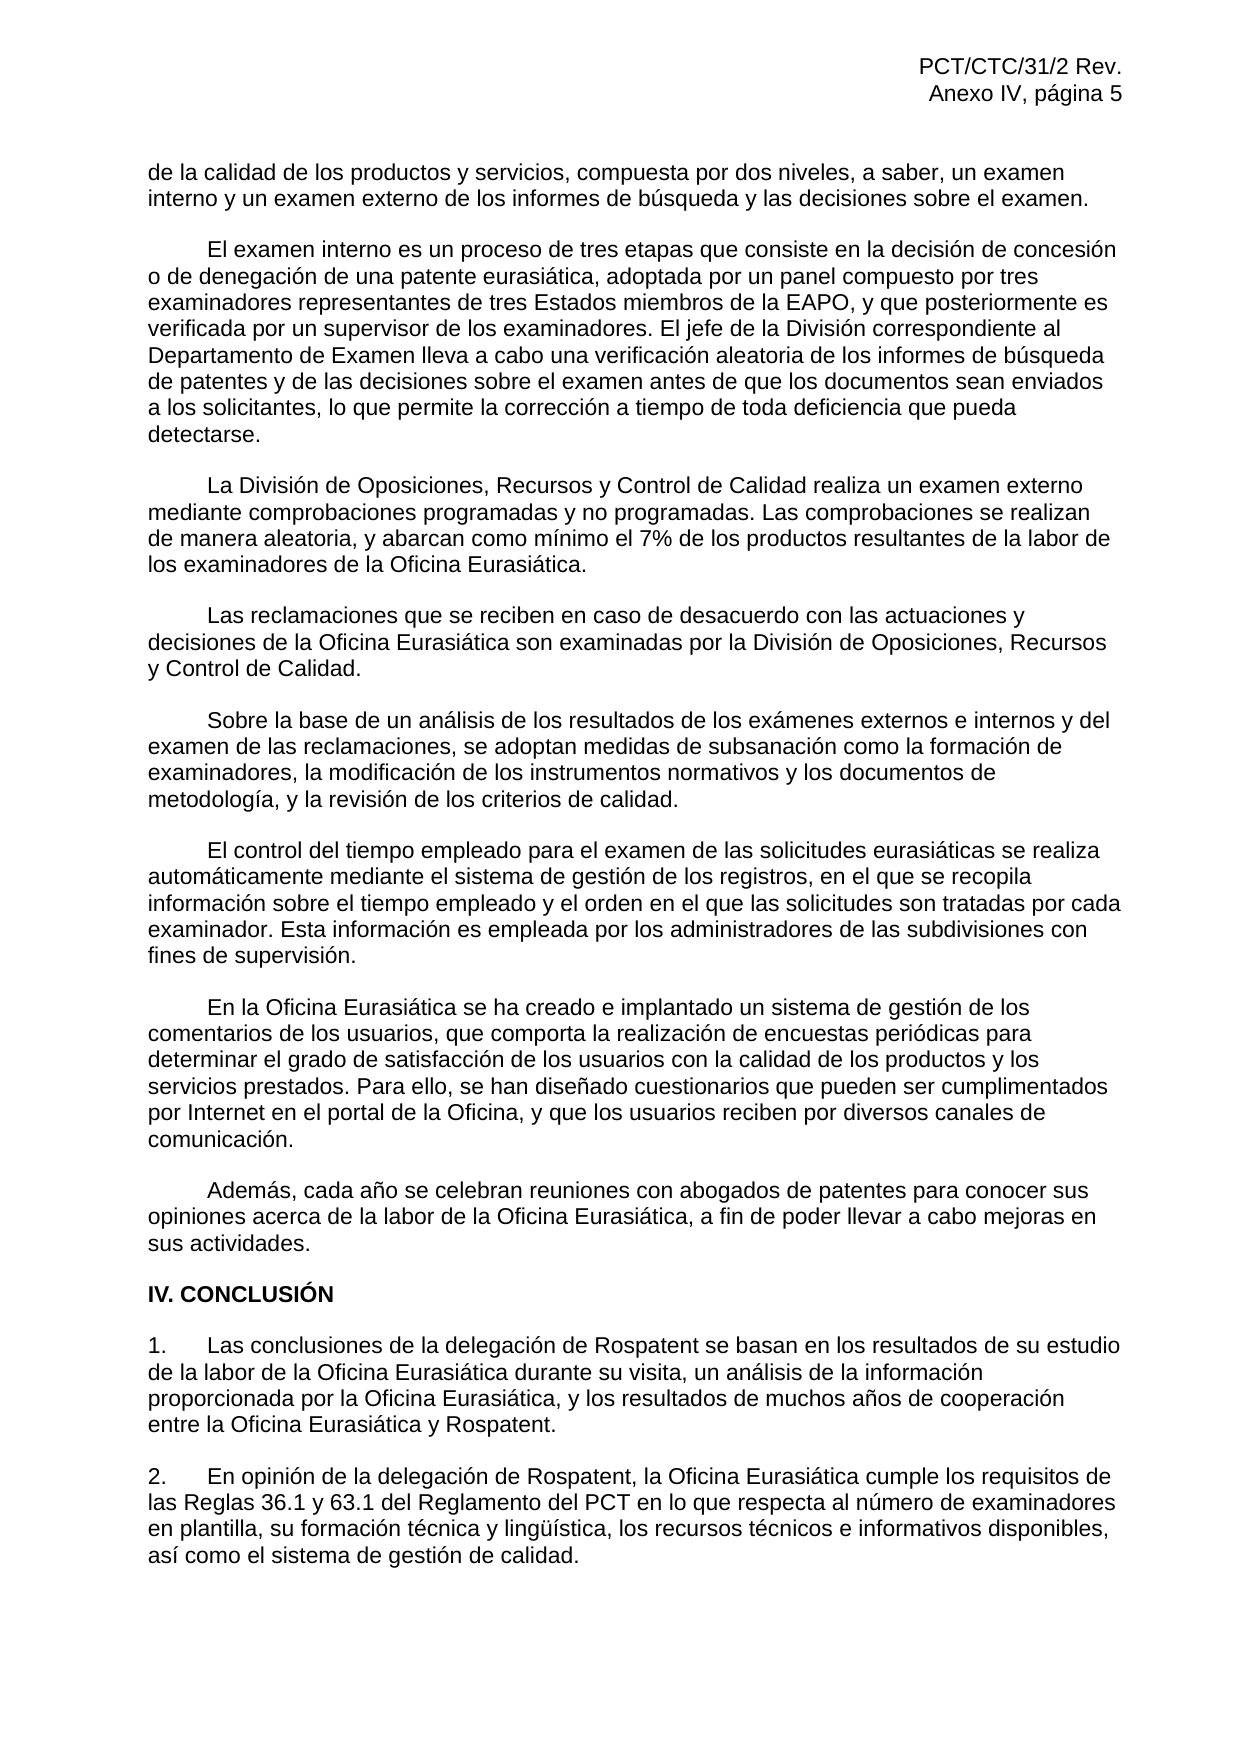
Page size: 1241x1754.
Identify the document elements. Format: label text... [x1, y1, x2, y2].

text Sobre la base de un análisis de los resultados de los exámenes externos e internos y del examen de las reclamaciones, se adoptan medidas de subsanación como la formación de examinadores, la modificación de los instrumentos normativos y los documentos de metodología, y la revisión de los criterios de calidad. [148, 707, 1122, 812]
text Las reclamaciones que se reciben en caso de desacuerdo con las actuaciones y decisiones de la Oficina Eurasiática son examinadas por la División de Oposiciones, Recursos y Control de Calidad. [148, 602, 1122, 682]
text El examen interno es un proceso de tres etapas que consiste en la decisión de concesión o de denegación de una patente eurasiática, adoptada por un panel compuesto por tres examinadores representantes de tres Estados miembros de la EAPO, y que posteriormente es verificada por un supervisor de los examinadores. El jefe de la División correspondiente al Departamento de Examen lleva a cabo una verificación aleatoria de los informes de búsqueda de patentes y de las decisiones sobre el examen antes de que los documentos sean enviados a los solicitantes, lo que permite la corrección a tiempo de toda deficiencia que pueda detectarse. [148, 236, 1122, 447]
text La División de Oposiciones, Recursos y Control de Calidad realiza un examen externo mediante comprobaciones programadas y no programadas. Las comprobaciones se realizan de manera aleatoria, y abarcan como mínimo el 7% de los productos resultantes de la labor de los examinadores de la Oficina Eurasiática. [148, 472, 1122, 577]
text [148, 158, 1122, 211]
text En la Oficina Eurasiática se ha creado e implantado un sistema de gestión de los comentarios de los usuarios, que comporta la realización de encuestas periódicas para determinar el grado de satisfacción de los usuarios con la calidad de los productos y los servicios prestados. Para ello, se han diseñado cuestionarios que pueden ser cumplimentados por Internet en el portal de la Oficina, y que los usuarios reciben por diversos canales de comunicación. [148, 994, 1122, 1152]
list Las conclusiones de la delegación de Rospatent se basan en los resultados de su estudio de la labor de la Oficina Eurasiática durante su visita, un análisis de la información proporcionada por la Oficina Eurasiática, y los resultados de muchos años de cooperación entre la Oficina Eurasiática y Rospatent. [148, 1332, 1122, 1438]
list En opinión de la delegación de Rospatent, la Oficina Eurasiática cumple los requisitos de las Reglas 36.1 y 63.1 del Reglamento del PCT en lo que respecta al número de examinadores en plantilla, su formación técnica y lingüística, los recursos técnicos e informativos disponibles, así como el sistema de gestión de calidad. [148, 1463, 1122, 1568]
subtitle IV. CONCLUSIÓN [148, 1281, 1122, 1307]
text Además, cada año se celebran reuniones con abogados de patentes para conocer sus opiniones acerca de la labor de la Oficina Eurasiática, a fin de poder llevar a cabo mejoras en sus actividades. [148, 1177, 1122, 1256]
text El control del tiempo empleado para el examen de las solicitudes eurasiáticas se realiza automáticamente mediante el sistema de gestión de los registros, en el que se recopila información sobre el tiempo empleado y el orden en el que las solicitudes son tratadas por cada examinador. Esta información es empleada por los administradores de las subdivisiones con fines de supervisión. [148, 837, 1122, 969]
